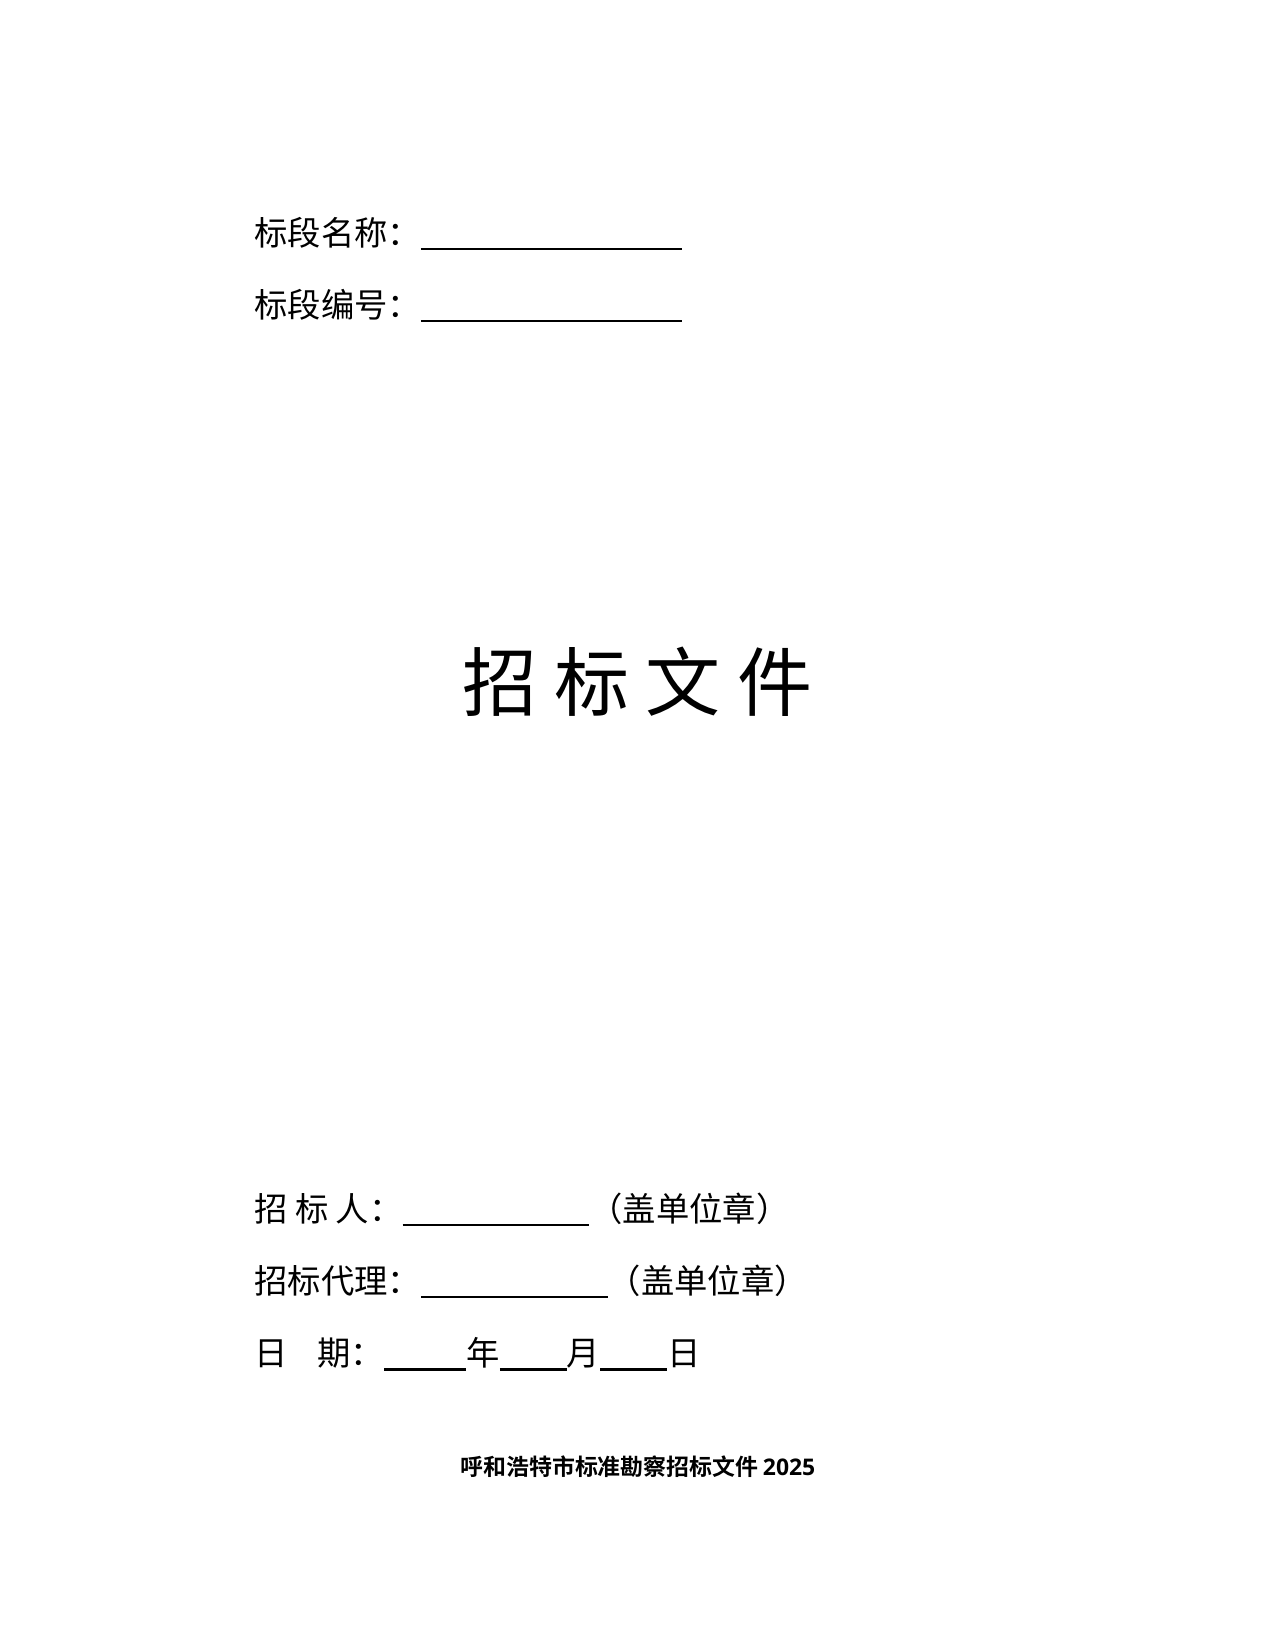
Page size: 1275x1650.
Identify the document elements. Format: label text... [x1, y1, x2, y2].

text 标段编号： [187, 278, 1087, 327]
text 招 标 人： （盖单位章） [187, 1182, 1087, 1231]
text 招标代理： （盖单位章） [187, 1255, 1087, 1303]
text 标段名称： [187, 206, 1087, 254]
text 招 标 文 件 [187, 624, 1087, 732]
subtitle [187, 1449, 1087, 1483]
text 日 期： 年 月 日 [187, 1327, 1087, 1375]
